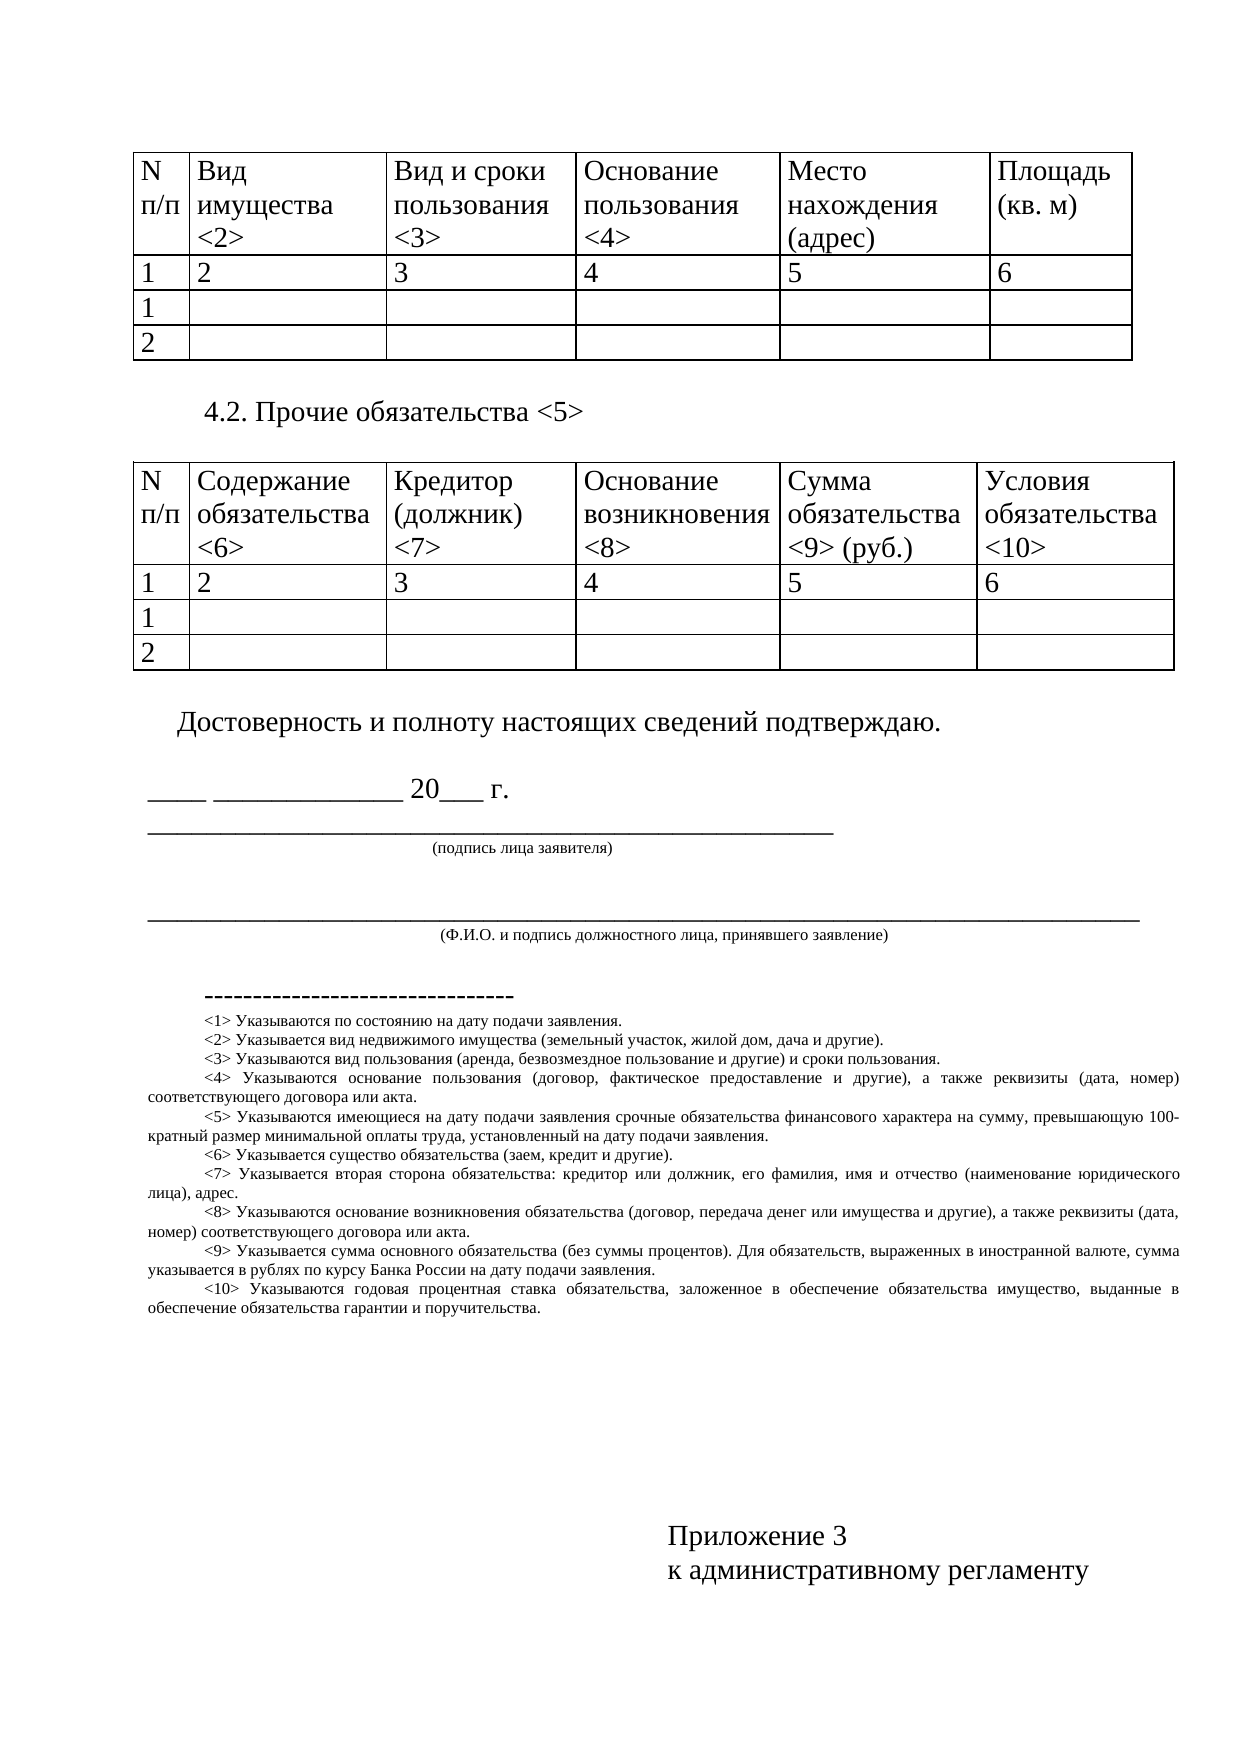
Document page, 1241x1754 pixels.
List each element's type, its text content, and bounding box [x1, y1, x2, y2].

table_cell 4 [577, 565, 779, 599]
text (Ф.И.О. и подпись должностного лица, принявшего заявление) [148, 924, 1181, 943]
table_cell [781, 635, 976, 669]
text <9> Указывается сумма основного обязательства (без суммы процентов). Для обязательств, выраженных в иностранной валюте, сумма указывается в рублях по курсу Банка России на дату подачи заявления. [148, 1241, 1181, 1279]
table_cell 2 [134, 635, 189, 669]
table_cell 4 [577, 256, 779, 289]
table_cell [781, 600, 976, 634]
table_cell 2 [190, 256, 386, 289]
table_header N п/п [134, 463, 189, 563]
table_cell [190, 635, 386, 669]
table_cell 1 [134, 291, 189, 324]
text Достоверность и полноту настоящих сведений подтверждаю. [148, 704, 1181, 737]
table_cell 1 [134, 565, 189, 599]
text <10> Указываются годовая процентная ставка обязательства, заложенное в обеспечение обязательства имущество, выданные в обеспечение обязательства гарантии и поручительства. [148, 1279, 1181, 1317]
table_cell 3 [387, 565, 575, 599]
table_cell 6 [991, 256, 1131, 289]
table_header N п/п [134, 153, 189, 254]
table_cell [991, 291, 1131, 324]
table_cell [577, 635, 779, 669]
text 4.2. Прочие обязательства <5> [148, 394, 1181, 428]
table_cell [577, 600, 779, 634]
table_cell [387, 635, 575, 669]
table_cell [190, 326, 386, 359]
table_header Содержание обязательства <6> [190, 463, 386, 563]
text <4> Указываются основание пользования (договор, фактическое предоставление и другие), а также реквизиты (дата, номер) соответствующего договора или акта. [148, 1068, 1181, 1106]
table_cell 5 [781, 256, 989, 289]
table_cell [577, 291, 779, 324]
table_header Сумма обязательства <9> (руб.) [781, 463, 976, 563]
text <2> Указывается вид недвижимого имущества (земельный участок, жилой дом, дача и другие). [148, 1030, 1181, 1049]
table_header Основание возникновения <8> [577, 463, 779, 563]
table_cell [190, 291, 386, 324]
table_cell [991, 326, 1131, 359]
text ____________________________________________________________________ [148, 891, 1181, 924]
text <7> Указывается вторая сторона обязательства: кредитор или должник, его фамилия, имя и отчество (наименование юридического лица), адрес. [148, 1164, 1181, 1202]
table_cell 1 [134, 256, 189, 289]
table_header Вид и сроки пользования <3> [387, 153, 575, 254]
table_cell [387, 600, 575, 634]
table_header Кредитор (должник) <7> [387, 463, 575, 563]
text -------------------------------- [148, 977, 1181, 1011]
table_cell 2 [190, 565, 386, 599]
text <1> Указываются по состоянию на дату подачи заявления. [148, 1011, 1181, 1030]
text к административному регламенту [667, 1552, 1181, 1586]
table_cell [387, 291, 575, 324]
table_cell [577, 326, 779, 359]
table_cell [190, 600, 386, 634]
table_cell 3 [387, 256, 575, 289]
table_cell 5 [781, 565, 976, 599]
table_cell 6 [978, 565, 1173, 599]
text <5> Указываются имеющиеся на дату подачи заявления срочные обязательства финансового характера на сумму, превышающую 100-кратный размер минимальной оплаты труда, установленный на дату подачи заявления. [148, 1106, 1181, 1145]
table_cell 2 [134, 326, 189, 359]
text ____ _____________ 20___ г. _______________________________________________ [148, 771, 1181, 838]
text Приложение 3 [667, 1518, 1181, 1552]
text (подпись лица заявителя) [148, 838, 1181, 857]
table_header Основание пользования <4> [577, 153, 779, 254]
table_cell [387, 326, 575, 359]
table_header Площадь (кв. м) [991, 153, 1131, 254]
table_cell [781, 326, 989, 359]
table_cell [978, 635, 1173, 669]
table_cell 1 [134, 600, 189, 634]
table_header Вид имущества <2> [190, 153, 386, 254]
text <8> Указываются основание возникновения обязательства (договор, передача денег или имущества и другие), а также реквизиты (дата, номер) соответствующего договора или акта. [148, 1202, 1181, 1241]
text <3> Указываются вид пользования (аренда, безвозмездное пользование и другие) и сроки пользования. [148, 1049, 1181, 1068]
table_header Место нахождения (адрес) [781, 153, 989, 254]
table_cell [781, 291, 989, 324]
table_header Условия обязательства <10> [978, 463, 1173, 563]
table_cell [978, 600, 1173, 634]
text <6> Указывается существо обязательства (заем, кредит и другие). [148, 1145, 1181, 1164]
